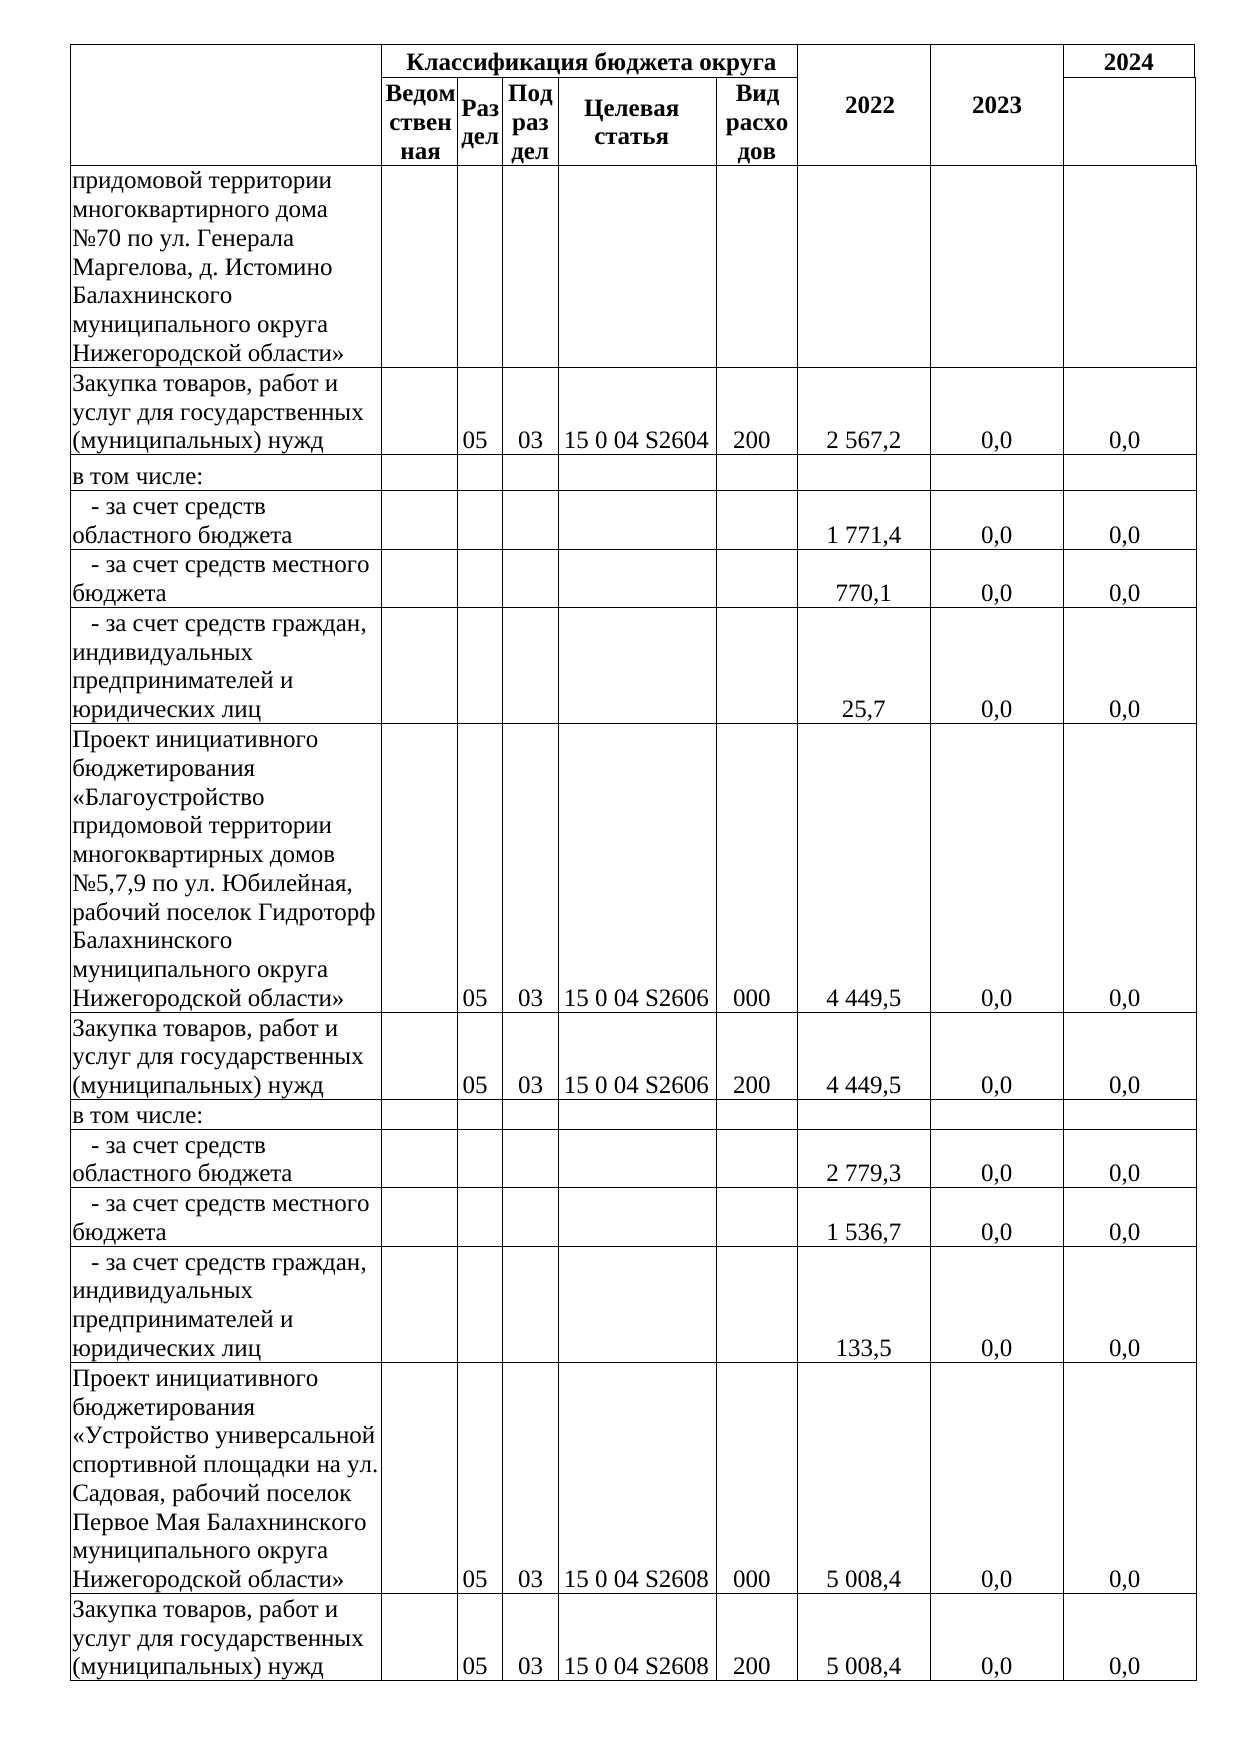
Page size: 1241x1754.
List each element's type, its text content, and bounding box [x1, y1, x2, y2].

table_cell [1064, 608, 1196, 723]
table_cell Ведом ствен ная [382, 78, 457, 164]
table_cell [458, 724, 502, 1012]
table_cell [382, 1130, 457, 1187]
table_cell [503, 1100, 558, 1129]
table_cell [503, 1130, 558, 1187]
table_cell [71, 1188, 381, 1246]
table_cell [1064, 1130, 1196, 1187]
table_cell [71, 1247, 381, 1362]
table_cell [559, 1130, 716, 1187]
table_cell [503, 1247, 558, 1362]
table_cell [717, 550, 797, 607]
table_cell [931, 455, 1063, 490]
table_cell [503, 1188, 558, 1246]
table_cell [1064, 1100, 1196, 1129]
table_header Классификация бюджета округа [382, 45, 797, 77]
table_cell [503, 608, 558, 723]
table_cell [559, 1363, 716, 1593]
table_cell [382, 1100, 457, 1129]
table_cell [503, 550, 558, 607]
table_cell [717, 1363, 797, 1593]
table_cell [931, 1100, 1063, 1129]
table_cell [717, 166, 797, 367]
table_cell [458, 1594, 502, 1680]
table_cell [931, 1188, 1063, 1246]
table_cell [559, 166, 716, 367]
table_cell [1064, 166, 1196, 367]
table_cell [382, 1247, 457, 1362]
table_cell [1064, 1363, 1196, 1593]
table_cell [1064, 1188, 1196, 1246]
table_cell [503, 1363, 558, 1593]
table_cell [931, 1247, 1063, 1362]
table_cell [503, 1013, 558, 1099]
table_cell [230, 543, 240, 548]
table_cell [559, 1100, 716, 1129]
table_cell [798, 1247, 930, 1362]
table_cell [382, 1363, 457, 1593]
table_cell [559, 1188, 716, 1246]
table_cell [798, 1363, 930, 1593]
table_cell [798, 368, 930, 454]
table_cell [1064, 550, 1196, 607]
table_cell Под раз дел [503, 78, 558, 164]
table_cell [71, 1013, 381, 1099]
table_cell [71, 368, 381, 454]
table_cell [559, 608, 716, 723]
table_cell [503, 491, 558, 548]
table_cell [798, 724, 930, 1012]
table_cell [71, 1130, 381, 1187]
table_header 2023 [931, 45, 1063, 164]
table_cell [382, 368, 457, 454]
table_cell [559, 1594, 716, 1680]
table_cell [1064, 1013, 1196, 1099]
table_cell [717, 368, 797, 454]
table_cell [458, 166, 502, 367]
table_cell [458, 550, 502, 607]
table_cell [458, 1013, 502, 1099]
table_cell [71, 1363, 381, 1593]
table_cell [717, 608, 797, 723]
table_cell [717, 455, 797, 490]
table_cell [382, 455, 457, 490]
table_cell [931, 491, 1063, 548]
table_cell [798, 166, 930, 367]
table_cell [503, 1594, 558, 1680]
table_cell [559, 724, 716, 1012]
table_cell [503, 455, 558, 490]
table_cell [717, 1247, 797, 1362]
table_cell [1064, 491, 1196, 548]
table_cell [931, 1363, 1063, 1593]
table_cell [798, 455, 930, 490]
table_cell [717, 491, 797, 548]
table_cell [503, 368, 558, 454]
table_cell Целевая статья [559, 78, 716, 164]
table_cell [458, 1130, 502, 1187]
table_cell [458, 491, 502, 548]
table_header 2022 [798, 45, 930, 164]
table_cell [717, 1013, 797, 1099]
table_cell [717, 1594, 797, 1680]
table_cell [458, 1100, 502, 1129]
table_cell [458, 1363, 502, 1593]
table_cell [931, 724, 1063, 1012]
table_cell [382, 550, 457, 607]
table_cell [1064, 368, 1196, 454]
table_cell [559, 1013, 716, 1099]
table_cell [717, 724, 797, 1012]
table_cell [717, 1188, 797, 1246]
table_header 2024 [1064, 45, 1194, 77]
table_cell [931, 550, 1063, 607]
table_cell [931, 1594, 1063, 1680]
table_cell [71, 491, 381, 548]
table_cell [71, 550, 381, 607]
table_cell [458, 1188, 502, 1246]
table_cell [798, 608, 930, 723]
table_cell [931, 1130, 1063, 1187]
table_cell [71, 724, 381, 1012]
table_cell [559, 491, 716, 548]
table_cell [1064, 78, 1195, 164]
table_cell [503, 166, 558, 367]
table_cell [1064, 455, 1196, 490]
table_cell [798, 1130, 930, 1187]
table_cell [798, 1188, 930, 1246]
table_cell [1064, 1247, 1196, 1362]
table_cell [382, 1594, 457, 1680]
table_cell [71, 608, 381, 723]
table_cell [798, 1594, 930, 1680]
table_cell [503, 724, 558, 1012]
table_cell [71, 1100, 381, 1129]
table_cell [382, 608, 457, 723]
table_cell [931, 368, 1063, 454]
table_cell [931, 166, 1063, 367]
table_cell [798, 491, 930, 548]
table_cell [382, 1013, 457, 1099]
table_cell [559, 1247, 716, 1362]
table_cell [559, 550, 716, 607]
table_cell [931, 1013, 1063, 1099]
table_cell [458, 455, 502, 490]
table_cell Раз дел [458, 78, 502, 164]
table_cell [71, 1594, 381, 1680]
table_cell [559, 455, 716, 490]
table_header [71, 45, 381, 164]
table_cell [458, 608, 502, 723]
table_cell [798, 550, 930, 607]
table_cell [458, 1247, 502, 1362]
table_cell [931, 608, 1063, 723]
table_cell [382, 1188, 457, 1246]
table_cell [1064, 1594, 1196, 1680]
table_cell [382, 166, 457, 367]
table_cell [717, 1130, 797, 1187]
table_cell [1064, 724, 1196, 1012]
table_cell Вид расхо дов [717, 78, 797, 164]
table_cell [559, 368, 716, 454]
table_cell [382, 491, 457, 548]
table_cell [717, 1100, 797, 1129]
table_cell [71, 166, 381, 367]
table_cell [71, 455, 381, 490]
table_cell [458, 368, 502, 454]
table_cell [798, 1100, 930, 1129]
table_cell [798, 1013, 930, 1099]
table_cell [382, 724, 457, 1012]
